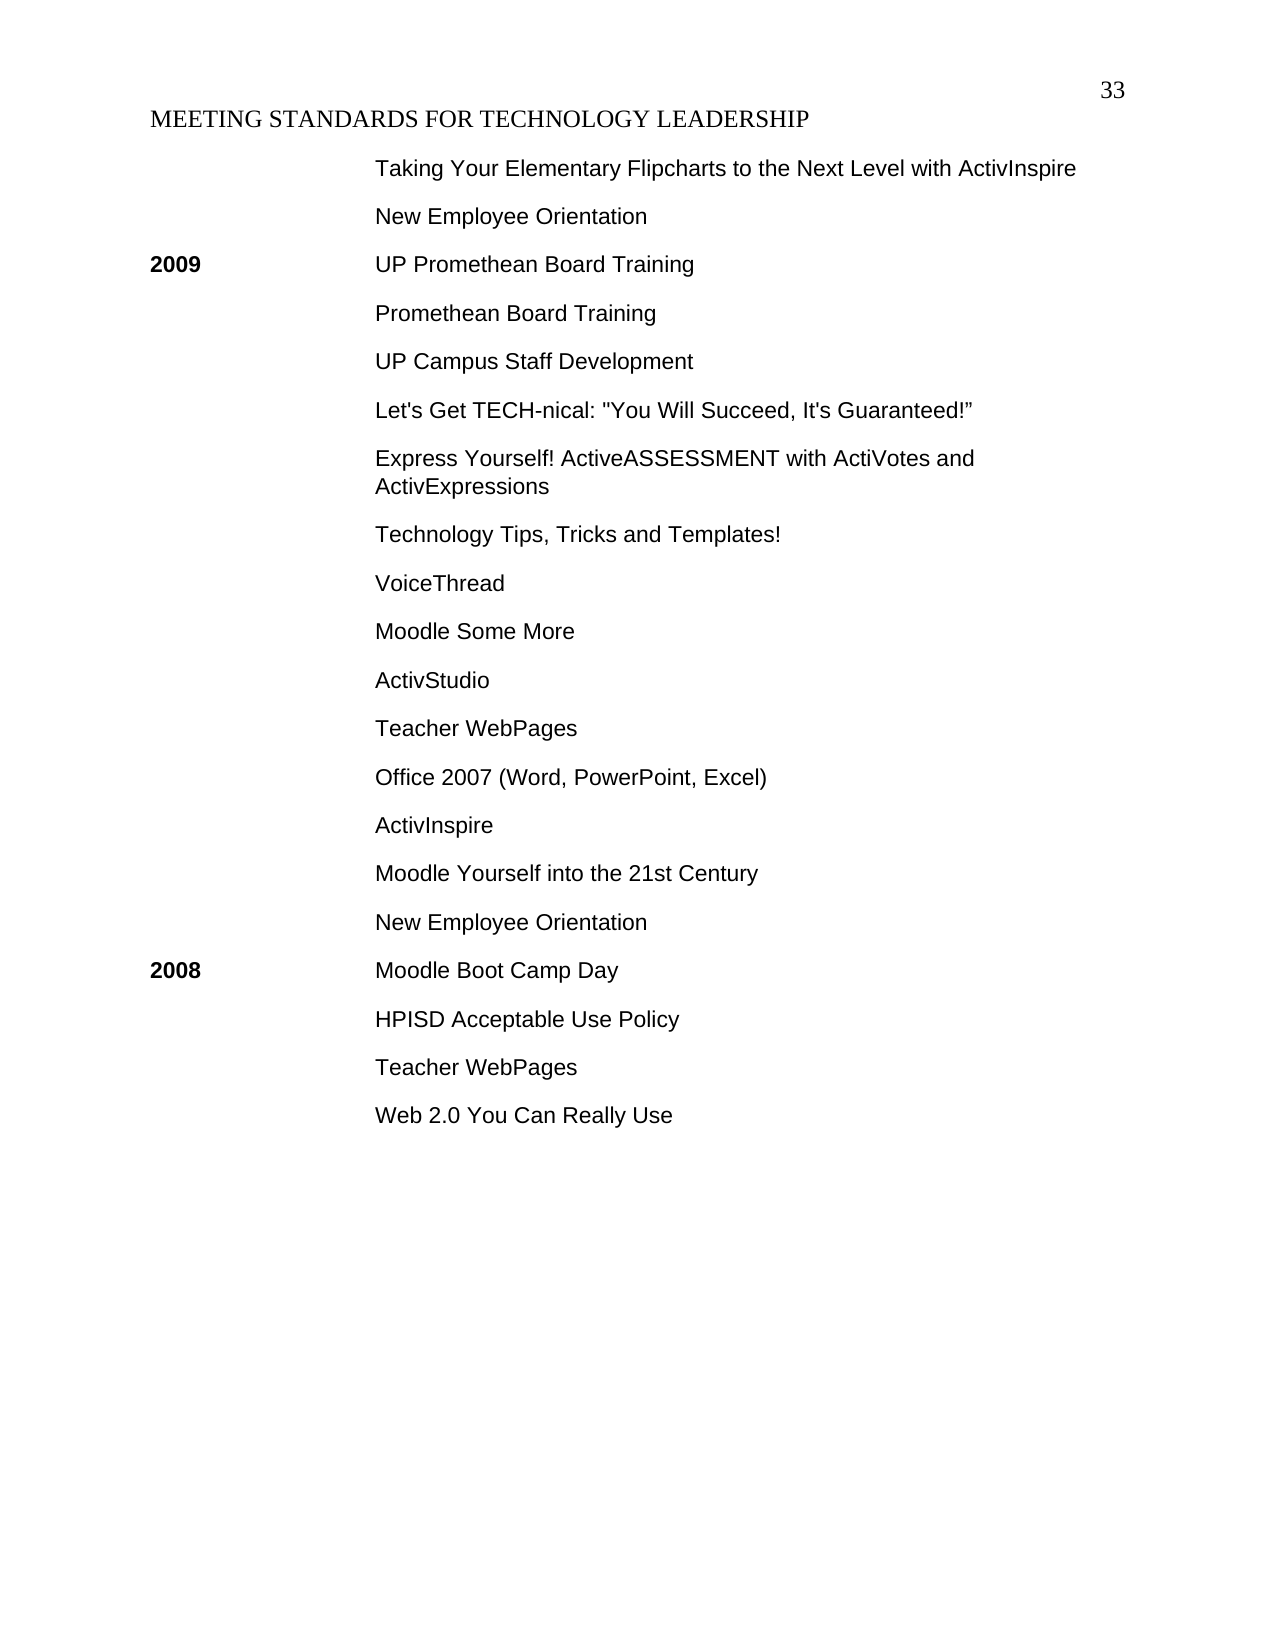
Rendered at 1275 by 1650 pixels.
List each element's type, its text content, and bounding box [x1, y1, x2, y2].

text Technology Tips, Tricks and Templates! [300, 521, 1125, 548]
text New Employee Orientation [300, 909, 1125, 935]
text Office 2007 (Word, PowerPoint, Excel) [300, 763, 1125, 790]
text Taking Your Elementary Flipcharts to the Next Level with ActivInspire [375, 154, 1125, 181]
text Express Yourself! ActiveASSESSMENT with ActiVotes and ActivExpressions [375, 445, 1125, 499]
text UP Campus Staff Development [300, 348, 1125, 375]
text Moodle Yourself into the 21st Century [300, 860, 1125, 887]
text 2009 UP Promethean Board Training [150, 251, 1125, 278]
text Teacher WebPages [300, 715, 1125, 741]
text Moodle Some More [300, 618, 1125, 644]
text Let's Get TECH-nical: "You Will Succeed, It's Guaranteed!” [300, 397, 1125, 423]
text Promethean Board Training [300, 300, 1125, 326]
text HPISD Acceptable Use Policy [300, 1006, 1125, 1032]
text ActivStudio [300, 667, 1125, 693]
text 2008 Moodle Boot Camp Day [150, 957, 1125, 983]
text Teacher WebPages [300, 1054, 1125, 1080]
text Web 2.0 You Can Really Use [300, 1102, 1125, 1129]
text VoiceThread [300, 570, 1125, 596]
text ActivInspire [300, 812, 1125, 838]
text New Employee Orientation [300, 203, 1125, 229]
